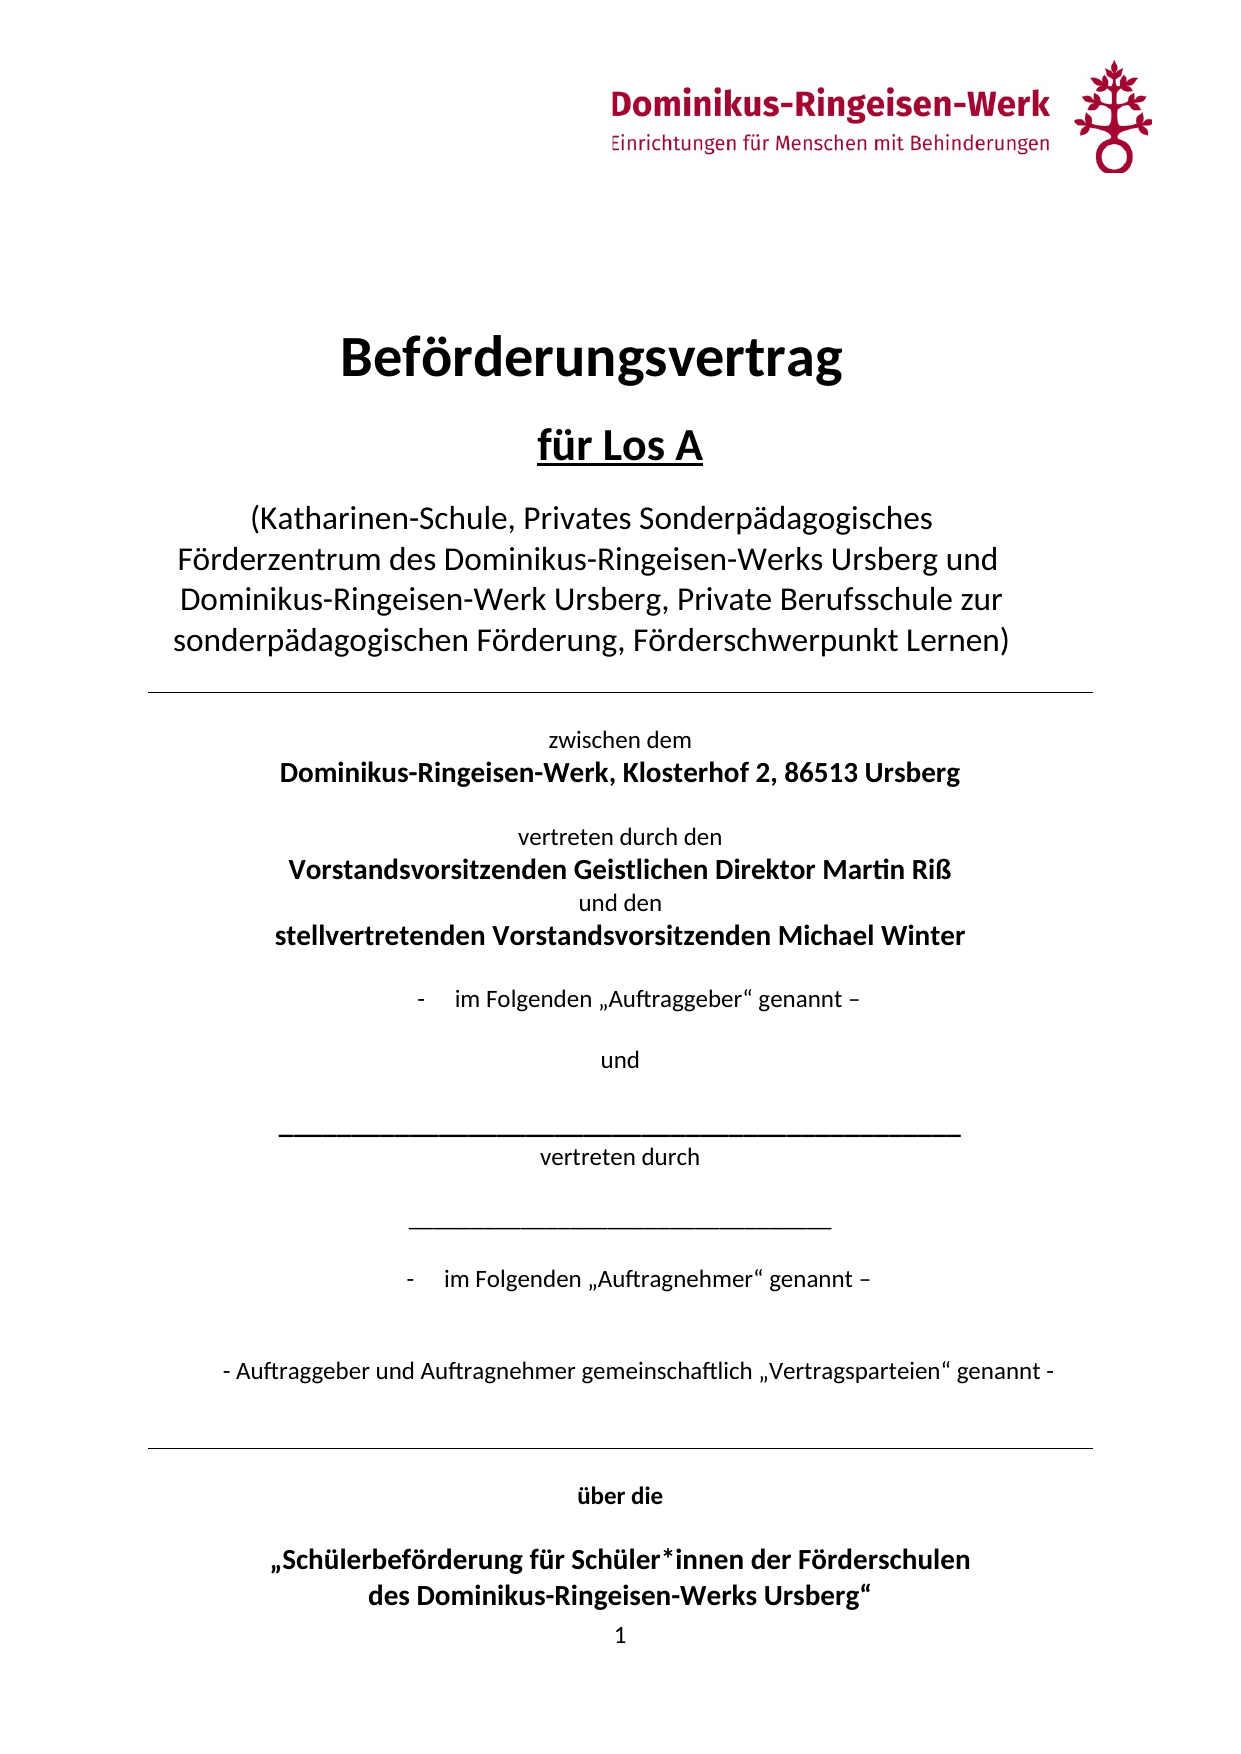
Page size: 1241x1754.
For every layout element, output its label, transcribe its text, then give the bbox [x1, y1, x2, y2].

text über die [148, 1480, 1093, 1511]
text __________________________________ [148, 1202, 1093, 1233]
text Beförderungsvertrag [148, 320, 1036, 391]
list - Auftraggeber und Auftragnehmer gemeinschaftlich „Vertragsparteien“ genannt - [223, 1355, 1093, 1385]
picture [611, 60, 1152, 173]
text Dominikus-Ringeisen-Werk, Klosterhof 2, 86513 Ursberg [148, 754, 1093, 790]
text und [148, 1044, 1093, 1075]
text (Katharinen-Schule, Privates Sonderpädagogisches Förderzentrum des Dominikus-Ringeisen-Werks Ursberg und Dominikus-Ringeisen-Werk Ursberg, Private Berufsschule zur sonderpädagogischen Förderung, Förderschwerpunkt Lernen) [148, 497, 1036, 660]
text und den stellvertretenden Vorstandsvorsitzenden Michael Winter [148, 887, 1093, 953]
text vertreten durch den Vorstandsvorsitzenden Geistlichen Direktor Martin Riß [148, 821, 1093, 887]
text „Schülerbeförderung für Schüler*innen der Förderschulen des Dominikus-Ringeisen-Werks Ursberg“ [148, 1541, 1093, 1612]
list im Folgenden „Auftraggeber“ genannt – [185, 983, 1093, 1014]
list im Folgenden „Auftragnehmer“ genannt – [185, 1263, 1093, 1294]
text für Los A [148, 416, 1093, 472]
text _______________________________________________ vertreten durch [148, 1106, 1093, 1172]
text zwischen dem [148, 724, 1093, 754]
